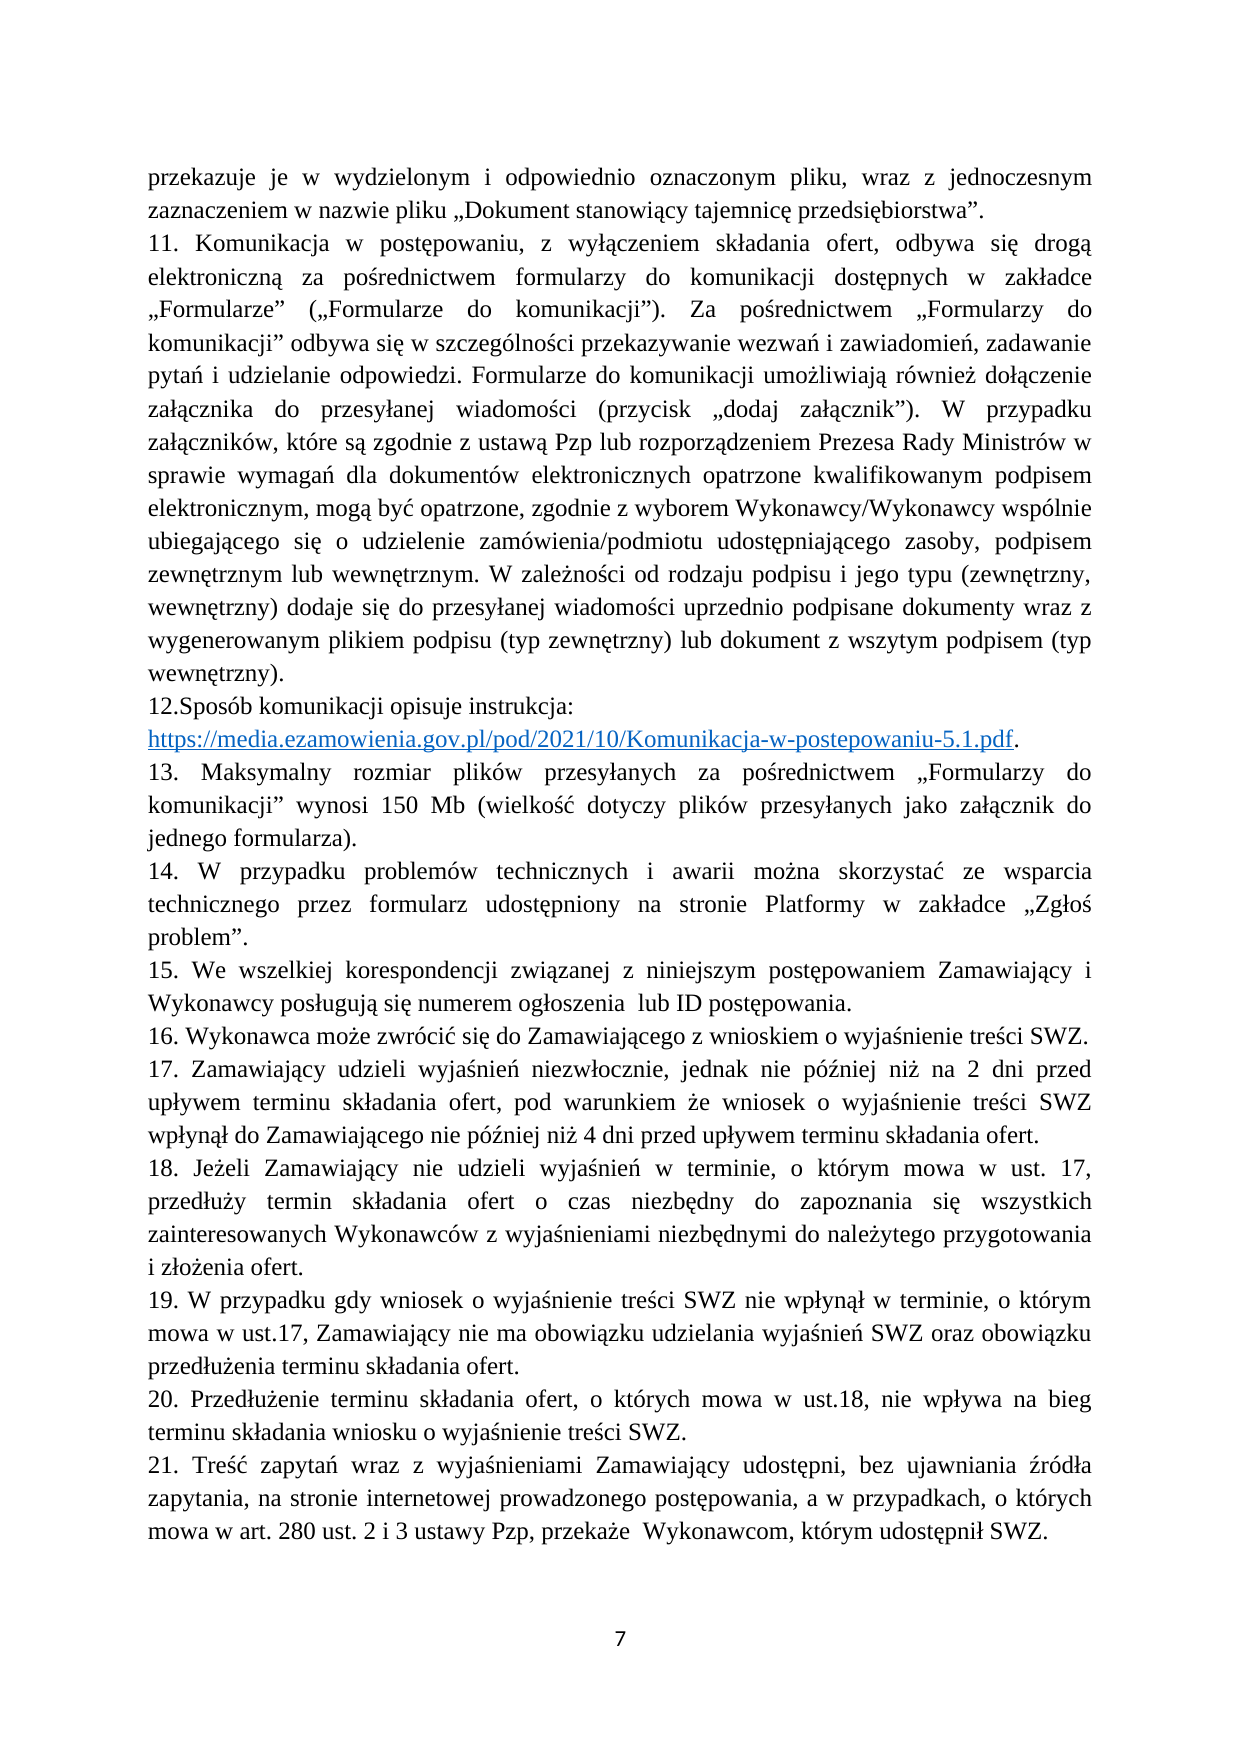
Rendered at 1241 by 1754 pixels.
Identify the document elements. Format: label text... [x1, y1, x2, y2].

text 17. Zamawiający udzieli wyjaśnień niezwłocznie, jednak nie później niż na 2 dni przed upływem terminu składania ofert, pod warunkiem że wniosek o wyjaśnienie treści SWZ wpłynął do Zamawiającego nie później niż 4 dni przed upływem terminu składania ofert. [148, 1054, 1093, 1149]
text 16. Wykonawca może zwrócić się do Zamawiającego z wnioskiem o wyjaśnienie treści SWZ. [148, 1021, 1093, 1050]
text 18. Jeżeli Zamawiający nie udzieli wyjaśnień w terminie, o którym mowa w ust. 17, przedłuży termin składania ofert o czas niezbędny do zapoznania się wszystkich zainteresowanych Wykonawców z wyjaśnieniami niezbędnymi do należytego przygotowania i złożenia ofert. [148, 1153, 1093, 1281]
text 11. Komunikacja w postępowaniu, z wyłączeniem składania ofert, odbywa się drogą elektroniczną za pośrednictwem formularzy do komunikacji dostępnych w zakładce „Formularze” („Formularze do komunikacji”). Za pośrednictwem „Formularzy do komunikacji” odbywa się w szczególności przekazywanie wezwań i zawiadomień, zadawanie pytań i udzielanie odpowiedzi. Formularze do komunikacji umożliwiają również dołączenie załącznika do przesyłanej wiadomości (przycisk „dodaj załącznik”). W przypadku załączników, które są zgodnie z ustawą Pzp lub rozporządzeniem Prezesa Rady Ministrów w sprawie wymagań dla dokumentów elektronicznych opatrzone kwalifikowanym podpisem elektronicznym, mogą być opatrzone, zgodnie z wyborem Wykonawcy/Wykonawcy wspólnie ubiegającego się o udzielenie zamówienia/podmiotu udostępniającego zasoby, podpisem zewnętrznym lub wewnętrznym. W zależności od rodzaju podpisu i jego typu (zewnętrzny, wewnętrzny) dodaje się do przesyłanej wiadomości uprzednio podpisane dokumenty wraz z wygenerowanym plikiem podpisu (typ zewnętrzny) lub dokument z wszytym podpisem (typ wewnętrzny). [148, 228, 1093, 687]
text 12.Sposób komunikacji opisuje instrukcja: [148, 691, 1093, 719]
text 20. Przedłużenie terminu składania ofert, o których mowa w ust.18, nie wpływa na bieg terminu składania wniosku o wyjaśnienie treści SWZ. [148, 1384, 1093, 1446]
text 19. W przypadku gdy wniosek o wyjaśnienie treści SWZ nie wpłynął w terminie, o którym mowa w ust.17, Zamawiający nie ma obowiązku udzielania wyjaśnień SWZ oraz obowiązku przedłużenia terminu składania ofert. [148, 1285, 1093, 1380]
text 15. We wszelkiej korespondencji związanej z niniejszym postępowaniem Zamawiający i Wykonawcy posługują się numerem ogłoszenia lub ID postępowania. [148, 955, 1093, 1017]
text 14. W przypadku problemów technicznych i awarii można skorzystać ze wsparcia technicznego przez formularz udostępniony na stronie Platformy w zakładce „Zgłoś problem”. [148, 856, 1093, 951]
text 21. Treść zapytań wraz z wyjaśnieniami Zamawiający udostępni, bez ujawniania źródła zapytania, na stronie internetowej prowadzonego postępowania, a w przypadkach, o których mowa w art. 280 ust. 2 i 3 ustawy Pzp, przekaże Wykonawcom, którym udostępnił SWZ. [148, 1450, 1093, 1545]
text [148, 162, 1093, 224]
text 13. Maksymalny rozmiar plików przesyłanych za pośrednictwem „Formularzy do komunikacji” wynosi 150 Mb (wielkość dotyczy plików przesyłanych jako załącznik do jednego formularza). [148, 757, 1093, 852]
text https://media.ezamowienia.gov.pl/pod/2021/10/Komunikacja-w-postepowaniu-5.1.pdf. [148, 724, 1093, 753]
